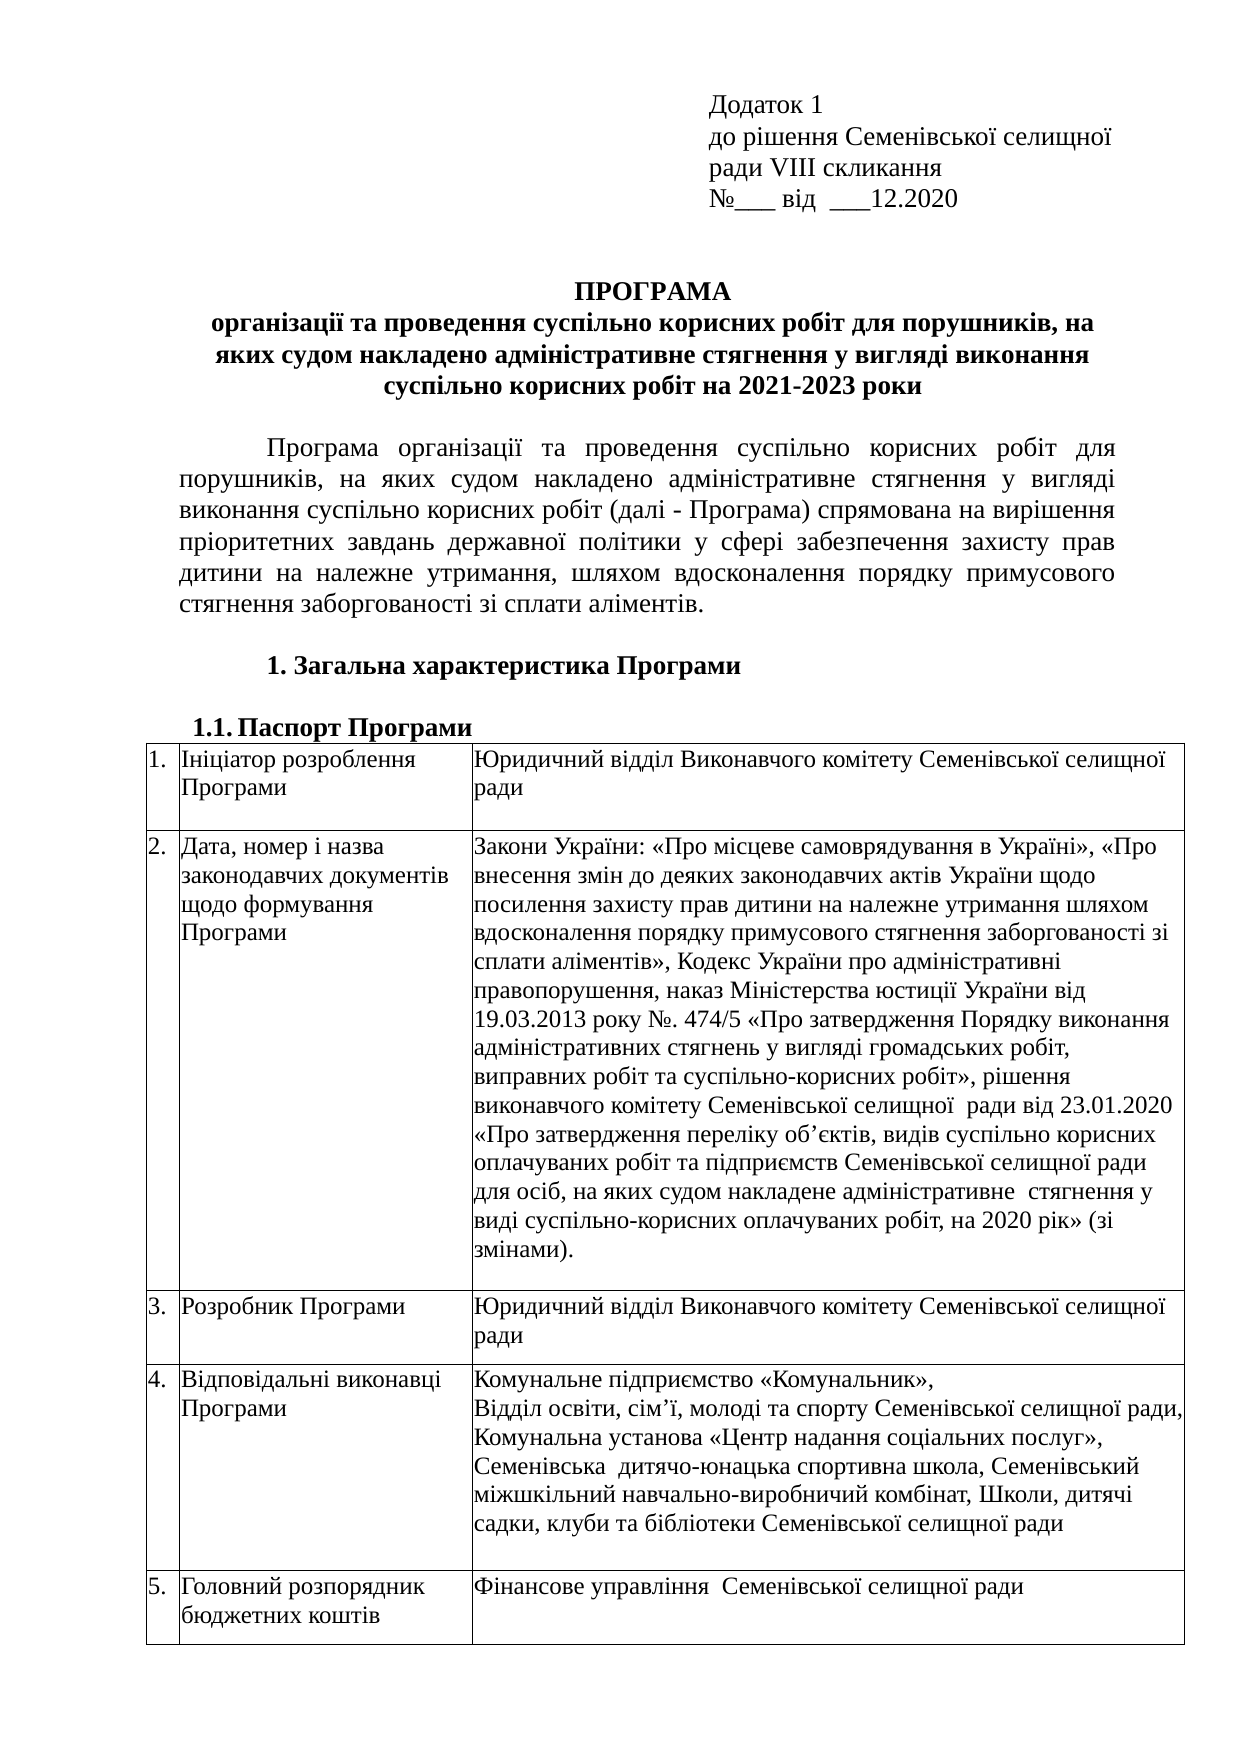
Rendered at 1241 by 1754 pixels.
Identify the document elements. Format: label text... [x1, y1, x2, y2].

table_cell Фінансове управління Семенівської селищної ради [473, 1571, 1184, 1644]
text №___ від ___12.2020 [709, 182, 1152, 213]
table_cell 2. [147, 831, 179, 1290]
table_header Юридичний відділ Виконавчого комітету Семенівської селищної ради [473, 744, 1184, 830]
list Паспорт Програми [192, 711, 1152, 743]
text до рішення Семенівської селищної ради VIII скликання [709, 120, 1152, 182]
table_cell Розробник Програми [180, 1291, 472, 1363]
table_cell Відповідальні виконавці Програми [180, 1365, 472, 1570]
text 1. Загальна характеристика Програми [179, 649, 1152, 680]
text ПРОГРАМА [154, 275, 1152, 307]
table_cell 4. [147, 1365, 179, 1570]
table_cell 5. [147, 1571, 179, 1644]
table_cell 3. [147, 1291, 179, 1363]
table_header Ініціатор розроблення Програми [180, 744, 472, 830]
text Програма організації та проведення суспільно корисних робіт для порушників, на яких судом накладено адміністративне стягнення у вигляді виконання суспільно корисних робіт (далі - Програма) спрямована на вирішення пріоритетних завдань державної політики у сфері забезпечення захисту прав дитини на належне утримання, шляхом вдосконалення порядку примусового стягнення заборгованості зі сплати аліментів. [179, 431, 1116, 618]
table_cell Дата, номер і назва законодавчих документів щодо формування Програми [180, 831, 472, 1290]
table_cell Головний розпорядник бюджетних коштів [180, 1571, 472, 1644]
table_cell Закони України: «Про місцеве самоврядування в Україні», «Про внесення змін до деяких законодавчих актів України щодо посилення захисту прав дитини на належне утримання шляхом вдосконалення порядку примусового стягнення заборгованості зі сплати аліментів», Кодекс України про адміністративні правопорушення, наказ Міністерства юстиції України від 19.03.2013 року №. 474/5 «Про затвердження Порядку виконання адміністративних стягнень у вигляді громадських робіт, виправних робіт та суспільно-корисних робіт», рішення виконавчого комітету Семенівської селищної ради від 23.01.2020 «Про затвердження переліку об’єктів, видів суспільно корисних оплачуваних робіт та підприємств Семенівської селищної ради для осіб, на яких судом накладене адміністративне стягнення у виді суспільно-корисних оплачуваних робіт, на 2020 рік» (зі змінами). [473, 831, 1184, 1290]
text організації та проведення суспільно корисних робіт для порушників, на яких судом накладено адміністративне стягнення у вигляді виконання суспільно корисних робіт на 2021-2023 роки [154, 307, 1152, 400]
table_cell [473, 1365, 1184, 1570]
text Додаток 1 [709, 88, 1152, 120]
table_cell Юридичний відділ Виконавчого комітету Семенівської селищної ради [473, 1291, 1184, 1363]
table_header 1. [147, 744, 179, 830]
